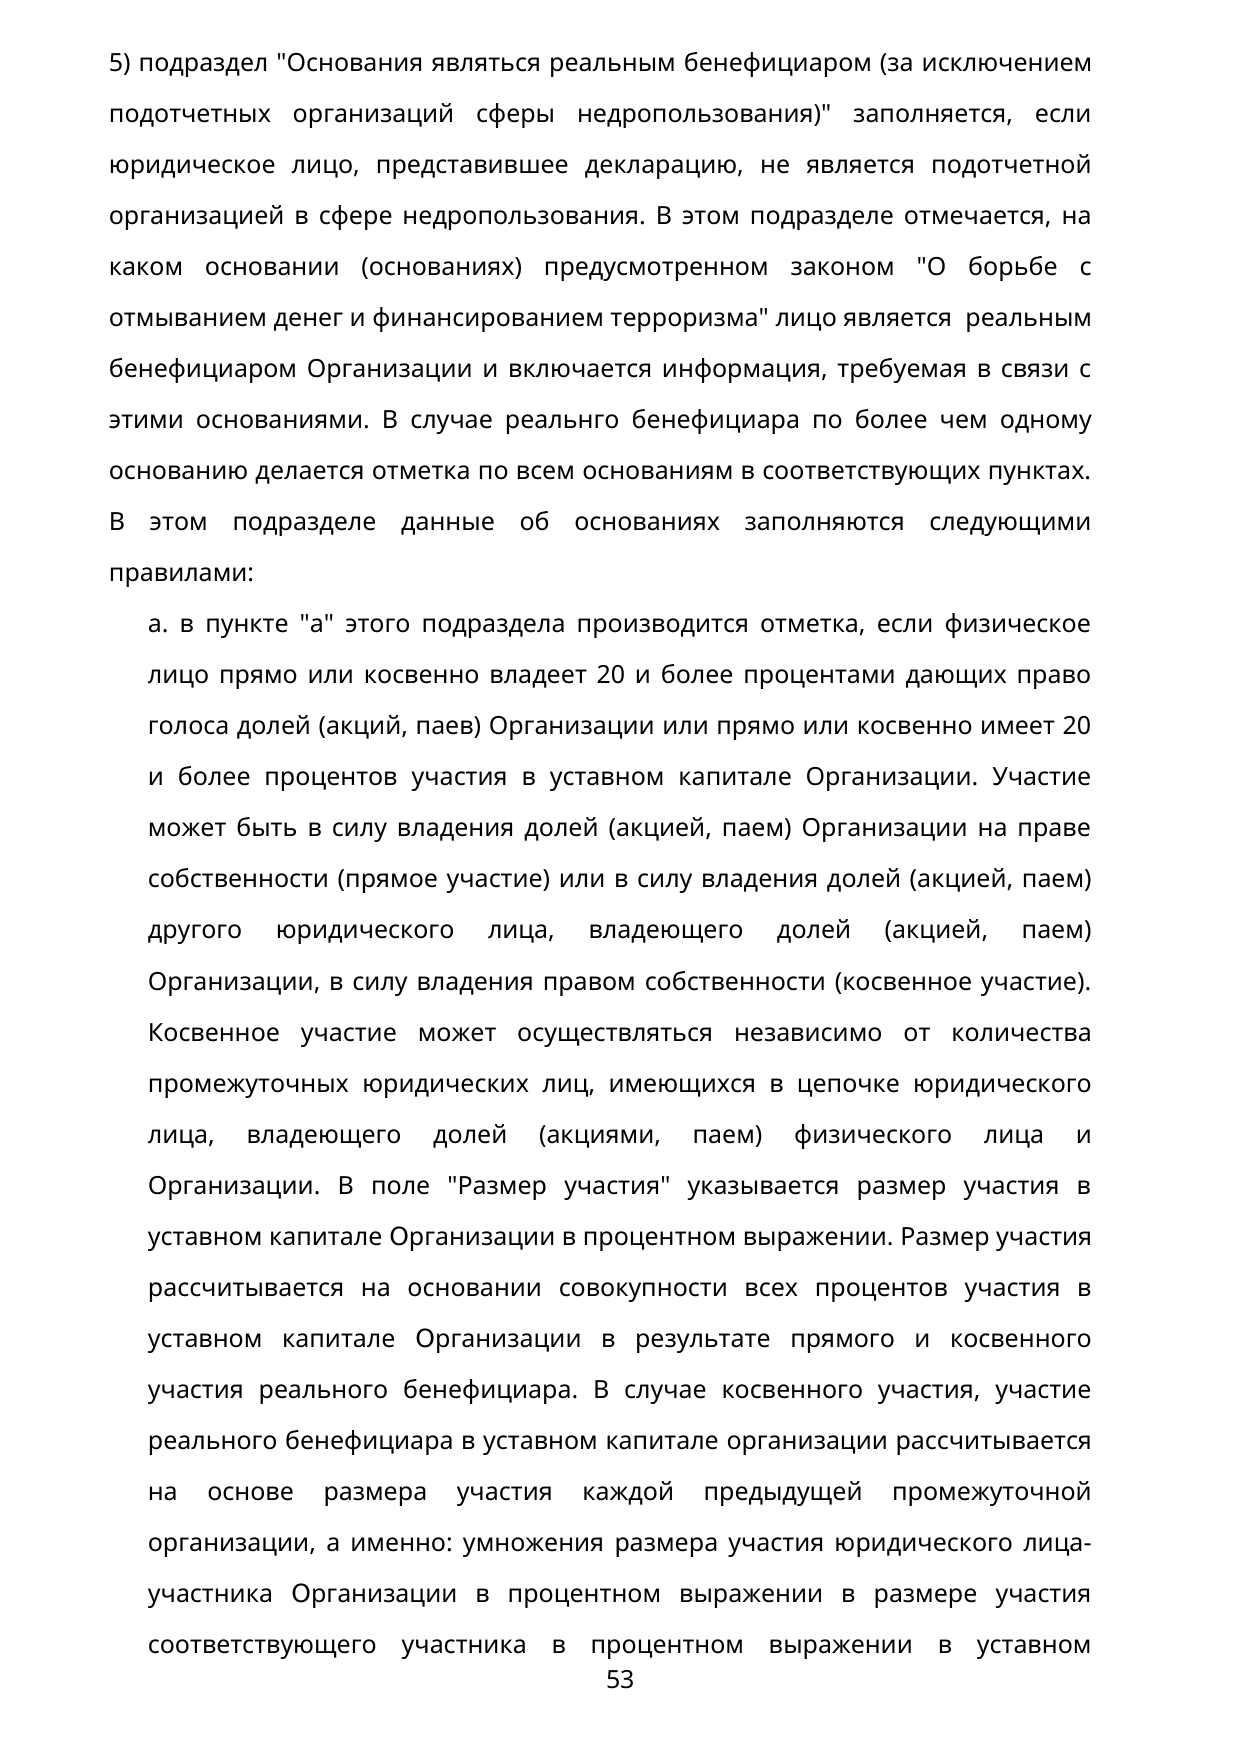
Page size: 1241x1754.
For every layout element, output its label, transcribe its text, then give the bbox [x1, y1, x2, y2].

text 5) подраздел "Основания являться реальным бенефициаром (за исключением подотчетных организаций сферы недропользования)" заполняется, если юридическое лицо, представившее декларацию, не является подотчетной организацией в сфере недропользования. В этом подразделе отмечается, на каком основании (основаниях) предусмотренном законом "О борьбе с отмыванием денег и финансированием терроризма" лицо является реальным бенефициаром Организации и включается информация, требуемая в связи с этими основаниями. В случае реальнго бенефициара по более чем одному основанию делается отметка по всем основаниям в соответствующих пунктах. В этом подразделе данные об основаниях заполняются следующими правилами: [109, 44, 1092, 589]
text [148, 606, 1092, 1661]
